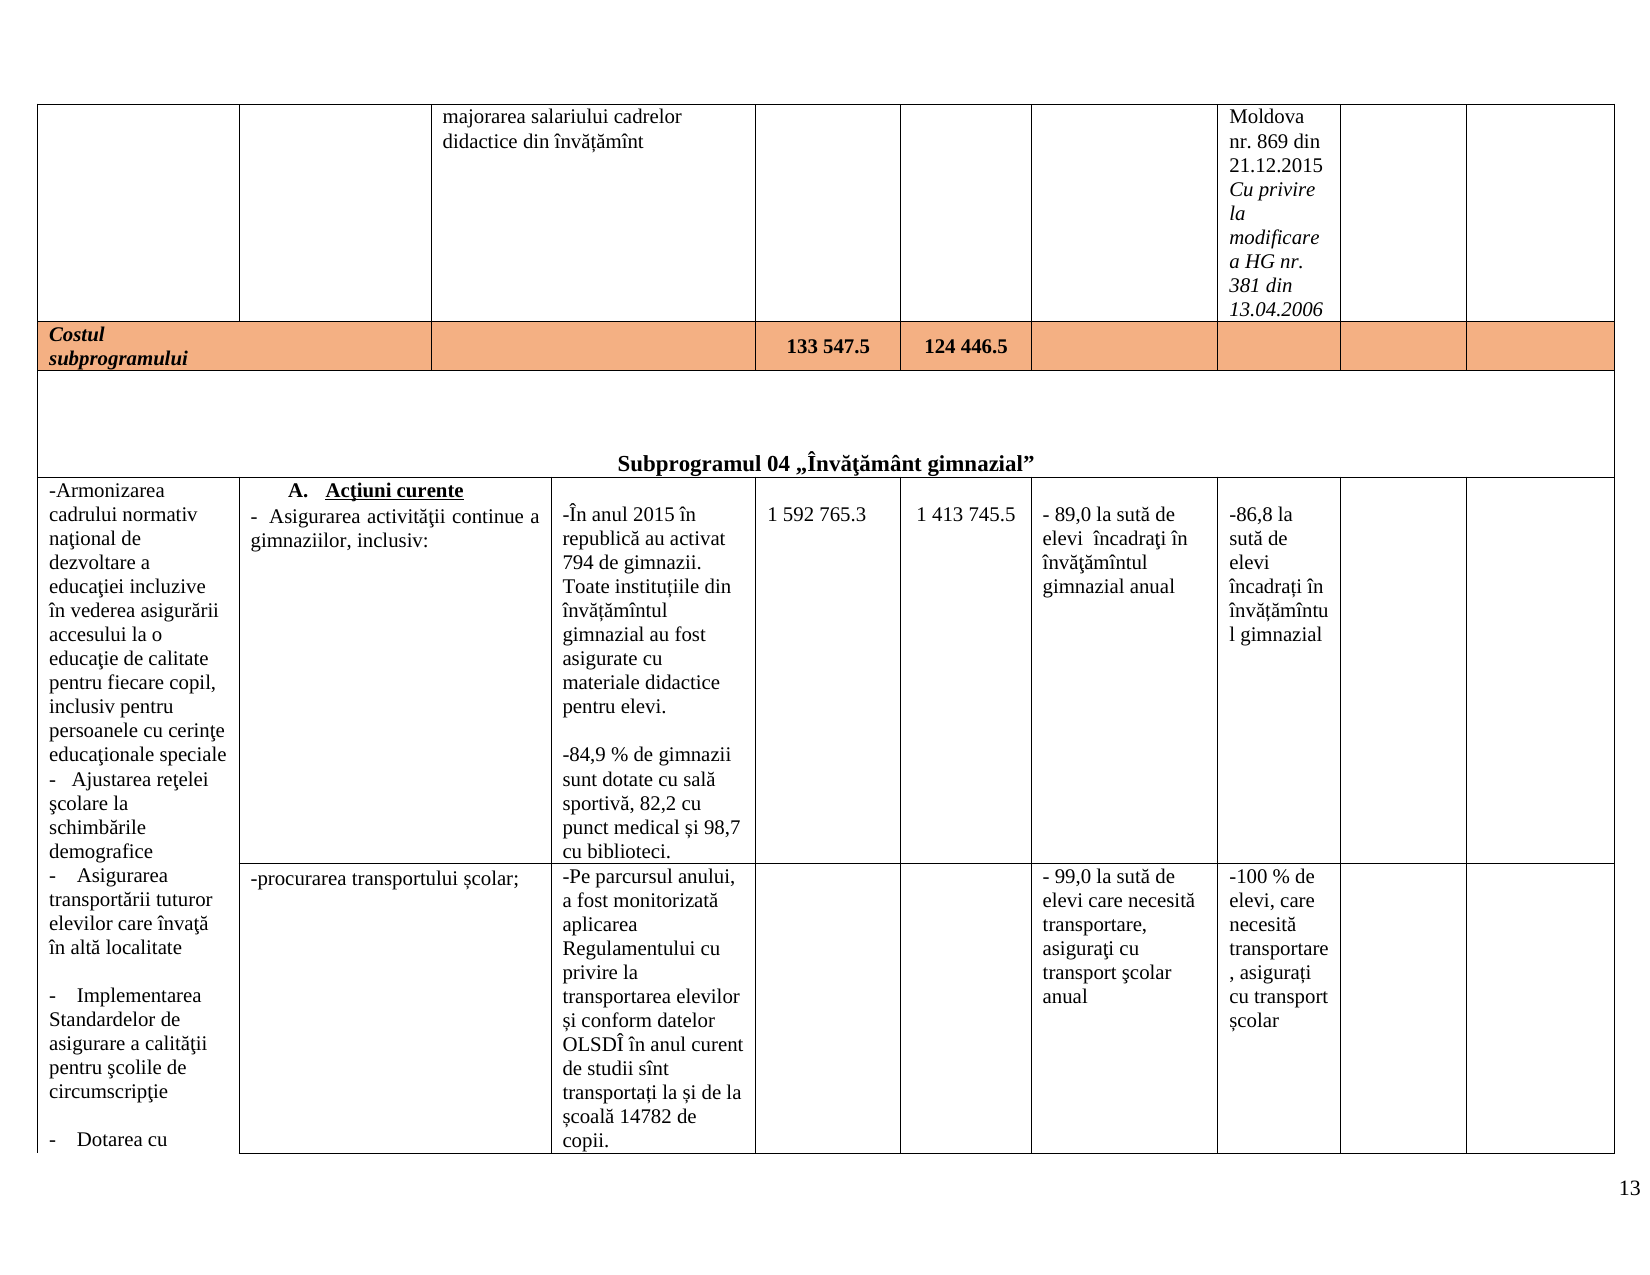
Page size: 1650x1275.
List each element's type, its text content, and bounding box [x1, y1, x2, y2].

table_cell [240, 105, 431, 321]
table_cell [1032, 105, 1217, 321]
table_cell [1467, 864, 1614, 1152]
table_cell 133 547.5 [756, 322, 900, 370]
table_cell [239, 322, 431, 370]
table_cell 1 413 745.5 [901, 478, 1031, 863]
table_cell [1341, 105, 1466, 321]
table_cell [1218, 322, 1340, 370]
table_cell Subprogramul 04 „Învăţământ gimnazial” [38, 371, 1614, 477]
table_cell -În anul 2015 în republică au activat 794 de gimnazii. Toate instituțiile din învățămîntul gimnazial au fost asigurate cu materiale didactice pentru elevi. -84,9 % de gimnazii sunt dotate cu sală sportivă, 82,2 cu punct medical și 98,7 cu biblioteci. [552, 478, 755, 863]
table_cell [1467, 322, 1614, 370]
table_cell - 89,0 la sută de elevi încadraţi în învăţămîntul gimnazial anual [1032, 478, 1217, 863]
table_cell -86,8 la sută de elevi încadrați în învățămîntul gimnazial [1218, 478, 1340, 863]
table_cell 1 592 765.3 [756, 478, 900, 863]
table_cell [1341, 478, 1466, 863]
table_cell [901, 105, 1031, 321]
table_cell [432, 105, 755, 321]
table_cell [240, 864, 551, 1152]
table_cell [432, 322, 755, 370]
table_cell [756, 864, 900, 1152]
table_cell Acţiuni curente - Asigurarea activităţii continue a gimnaziilor, inclusiv: [240, 478, 551, 863]
table_cell 124 446.5 [901, 322, 1031, 370]
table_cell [1032, 864, 1217, 1152]
table_cell Costul subprogramului [38, 322, 239, 370]
table_cell [1032, 322, 1217, 370]
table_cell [1218, 105, 1340, 321]
table_cell [1341, 864, 1466, 1152]
table_cell [1467, 105, 1614, 321]
table_cell [1467, 478, 1614, 863]
table_cell [901, 864, 1031, 1152]
table_cell [756, 105, 900, 321]
table_cell [1341, 322, 1466, 370]
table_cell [1218, 864, 1340, 1152]
table_cell -Armonizarea cadrului normativ naţional de dezvoltare a educaţiei incluzive în vederea asigurării accesului la o educaţie de calitate pentru fiecare copil, inclusiv pentru persoanele cu cerinţe educaţionale speciale - Ajustarea reţelei şcolare la schimbările demografice - Asigurarea transportării tuturor elevilor care învaţă în altă localitate - Implementarea Standardelor de asigurare a calităţii pentru şcolile de circumscripţie - Dotarea cu echipament TIC şi implementarea soft-urilor educaţionale în procesul predării -învățării -evaluării la 50% discipline în 15 instituții la nivelul unei clase anual - Promovarea şi asigurarea educaţiei incluzive la nivel de sistem educaţional - Creşterea anuală cu cel puţin 10% a accesului copiilor cu cerinţe educaţionale speciale (CES) la învăţămîntul gimnazial - Ajustarea formulei de finanţare per elev , inclusiv coeficienţii grupurilor cu CES pentru facilitarea educaţiei incluzive [38, 478, 239, 1152]
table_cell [552, 864, 755, 1152]
